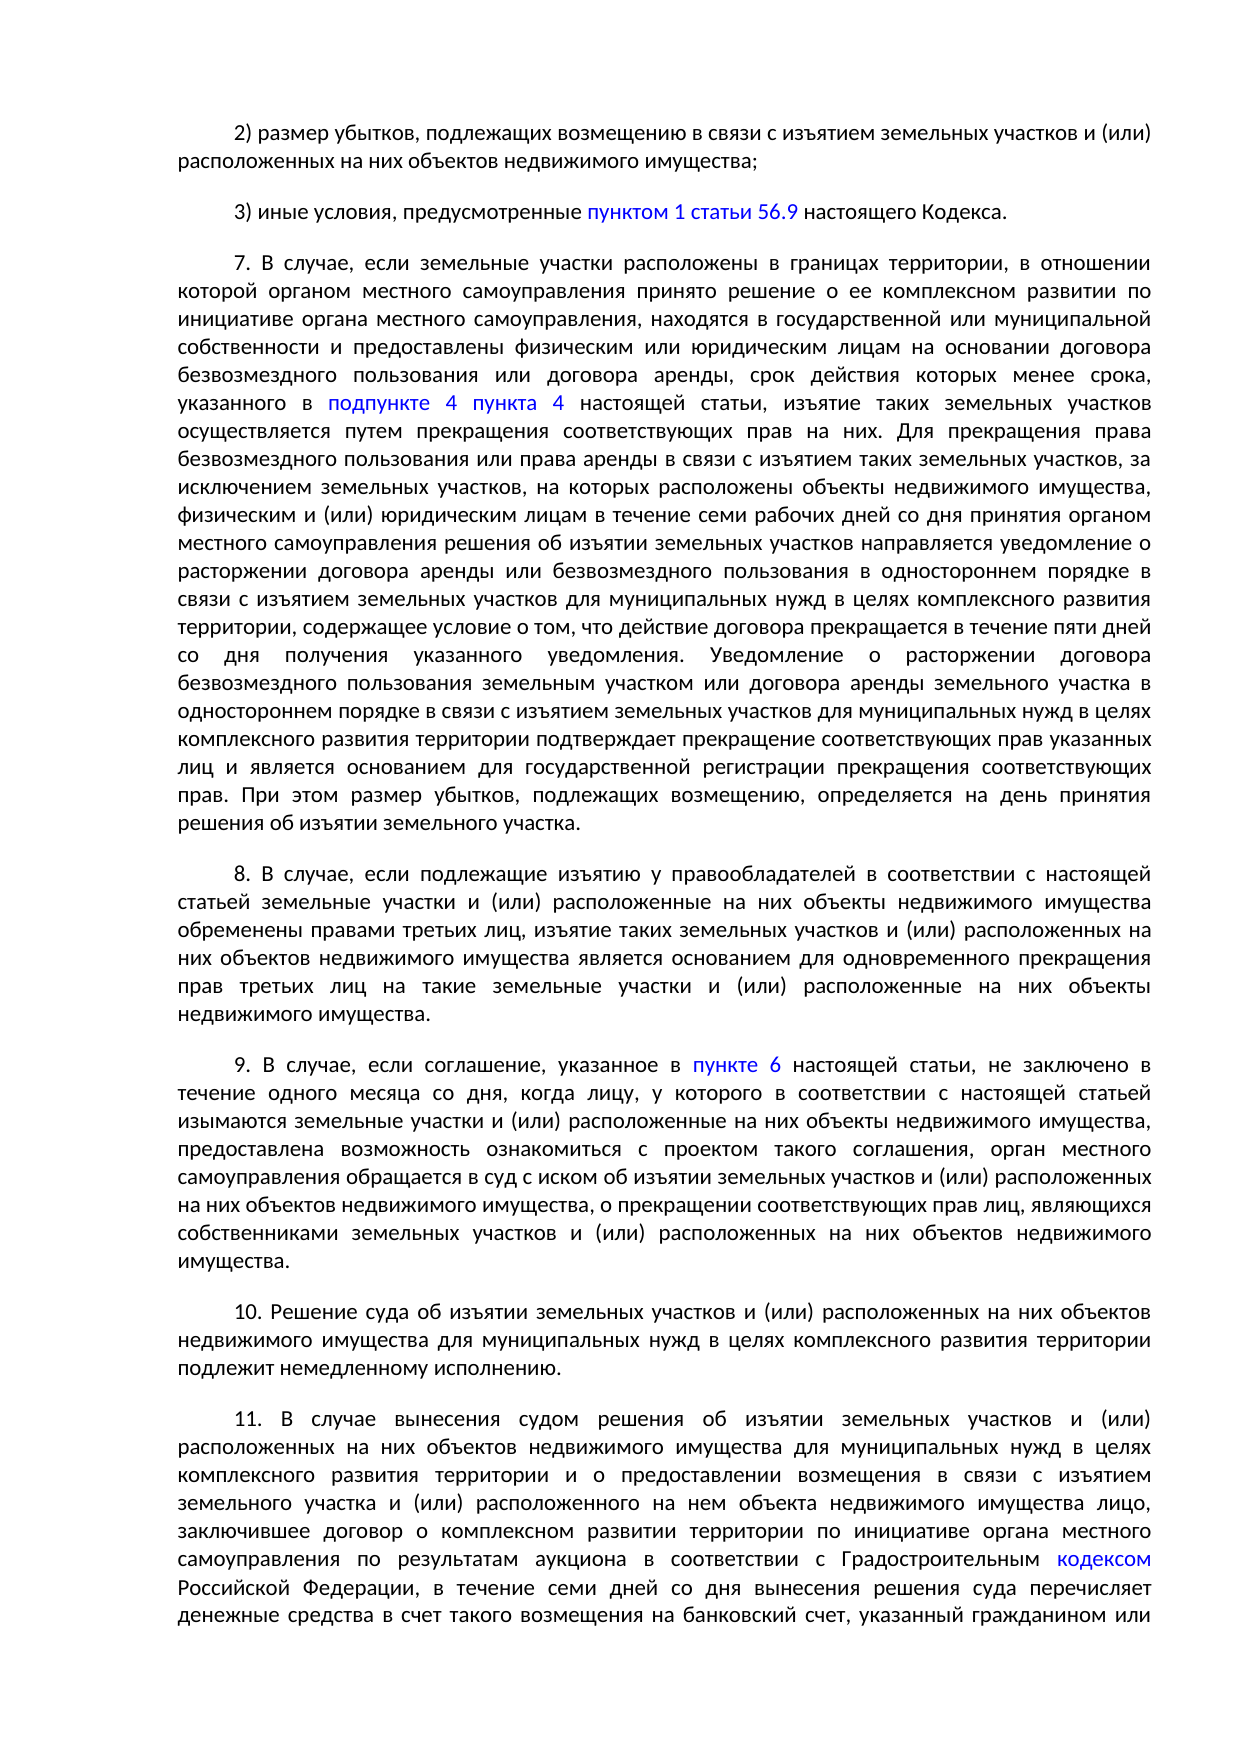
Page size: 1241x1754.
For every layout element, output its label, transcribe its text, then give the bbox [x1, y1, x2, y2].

text 8. В случае, если подлежащие изъятию у правообладателей в соответствии с настоящей статьей земельные участки и (или) расположенные на них объекты недвижимого имущества обременены правами третьих лиц, изъятие таких земельных участков и (или) расположенных на них объектов недвижимого имущества является основанием для одновременного прекращения прав третьих лиц на такие земельные участки и (или) расположенные на них объекты недвижимого имущества. [177, 859, 1152, 1027]
text 10. Решение суда об изъятии земельных участков и (или) расположенных на них объектов недвижимого имущества для муниципальных нужд в целях комплексного развития территории подлежит немедленному исполнению. [177, 1297, 1152, 1382]
text 2) размер убытков, подлежащих возмещению в связи с изъятием земельных участков и (или) расположенных на них объектов недвижимого имущества; [177, 118, 1152, 174]
text 7. В случае, если земельные участки расположены в границах территории, в отношении которой органом местного самоуправления принято решение о ее комплексном развитии по инициативе органа местного самоуправления, находятся в государственной или муниципальной собственности и предоставлены физическим или юридическим лицам на основании договора безвозмездного пользования или договора аренды, срок действия которых менее срока, указанного в подпункте 4 пункта 4 настоящей статьи, изъятие таких земельных участков осуществляется путем прекращения соответствующих прав на них. Для прекращения права безвозмездного пользования или права аренды в связи с изъятием таких земельных участков, за исключением земельных участков, на которых расположены объекты недвижимого имущества, физическим и (или) юридическим лицам в течение семи рабочих дней со дня принятия органом местного самоуправления решения об изъятии земельных участков направляется уведомление о расторжении договора аренды или безвозмездного пользования в одностороннем порядке в связи с изъятием земельных участков для муниципальных нужд в целях комплексного развития территории, содержащее условие о том, что действие договора прекращается в течение пяти дней со дня получения указанного уведомления. Уведомление о расторжении договора безвозмездного пользования земельным участком или договора аренды земельного участка в одностороннем порядке в связи с изъятием земельных участков для муниципальных нужд в целях комплексного развития территории подтверждает прекращение соответствующих прав указанных лиц и является основанием для государственной регистрации прекращения соответствующих прав. При этом размер убытков, подлежащих возмещению, определяется на день принятия решения об изъятии земельного участка. [177, 248, 1152, 836]
text 3) иные условия, предусмотренные пунктом 1 статьи 56.9 настоящего Кодекса. [177, 197, 1152, 225]
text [177, 1404, 1152, 1629]
text 9. В случае, если соглашение, указанное в пункте 6 настоящей статьи, не заключено в течение одного месяца со дня, когда лицу, у которого в соответствии с настоящей статьей изымаются земельные участки и (или) расположенные на них объекты недвижимого имущества, предоставлена возможность ознакомиться с проектом такого соглашения, орган местного самоуправления обращается в суд с иском об изъятии земельных участков и (или) расположенных на них объектов недвижимого имущества, о прекращении соответствующих прав лиц, являющихся собственниками земельных участков и (или) расположенных на них объектов недвижимого имущества. [177, 1050, 1152, 1274]
